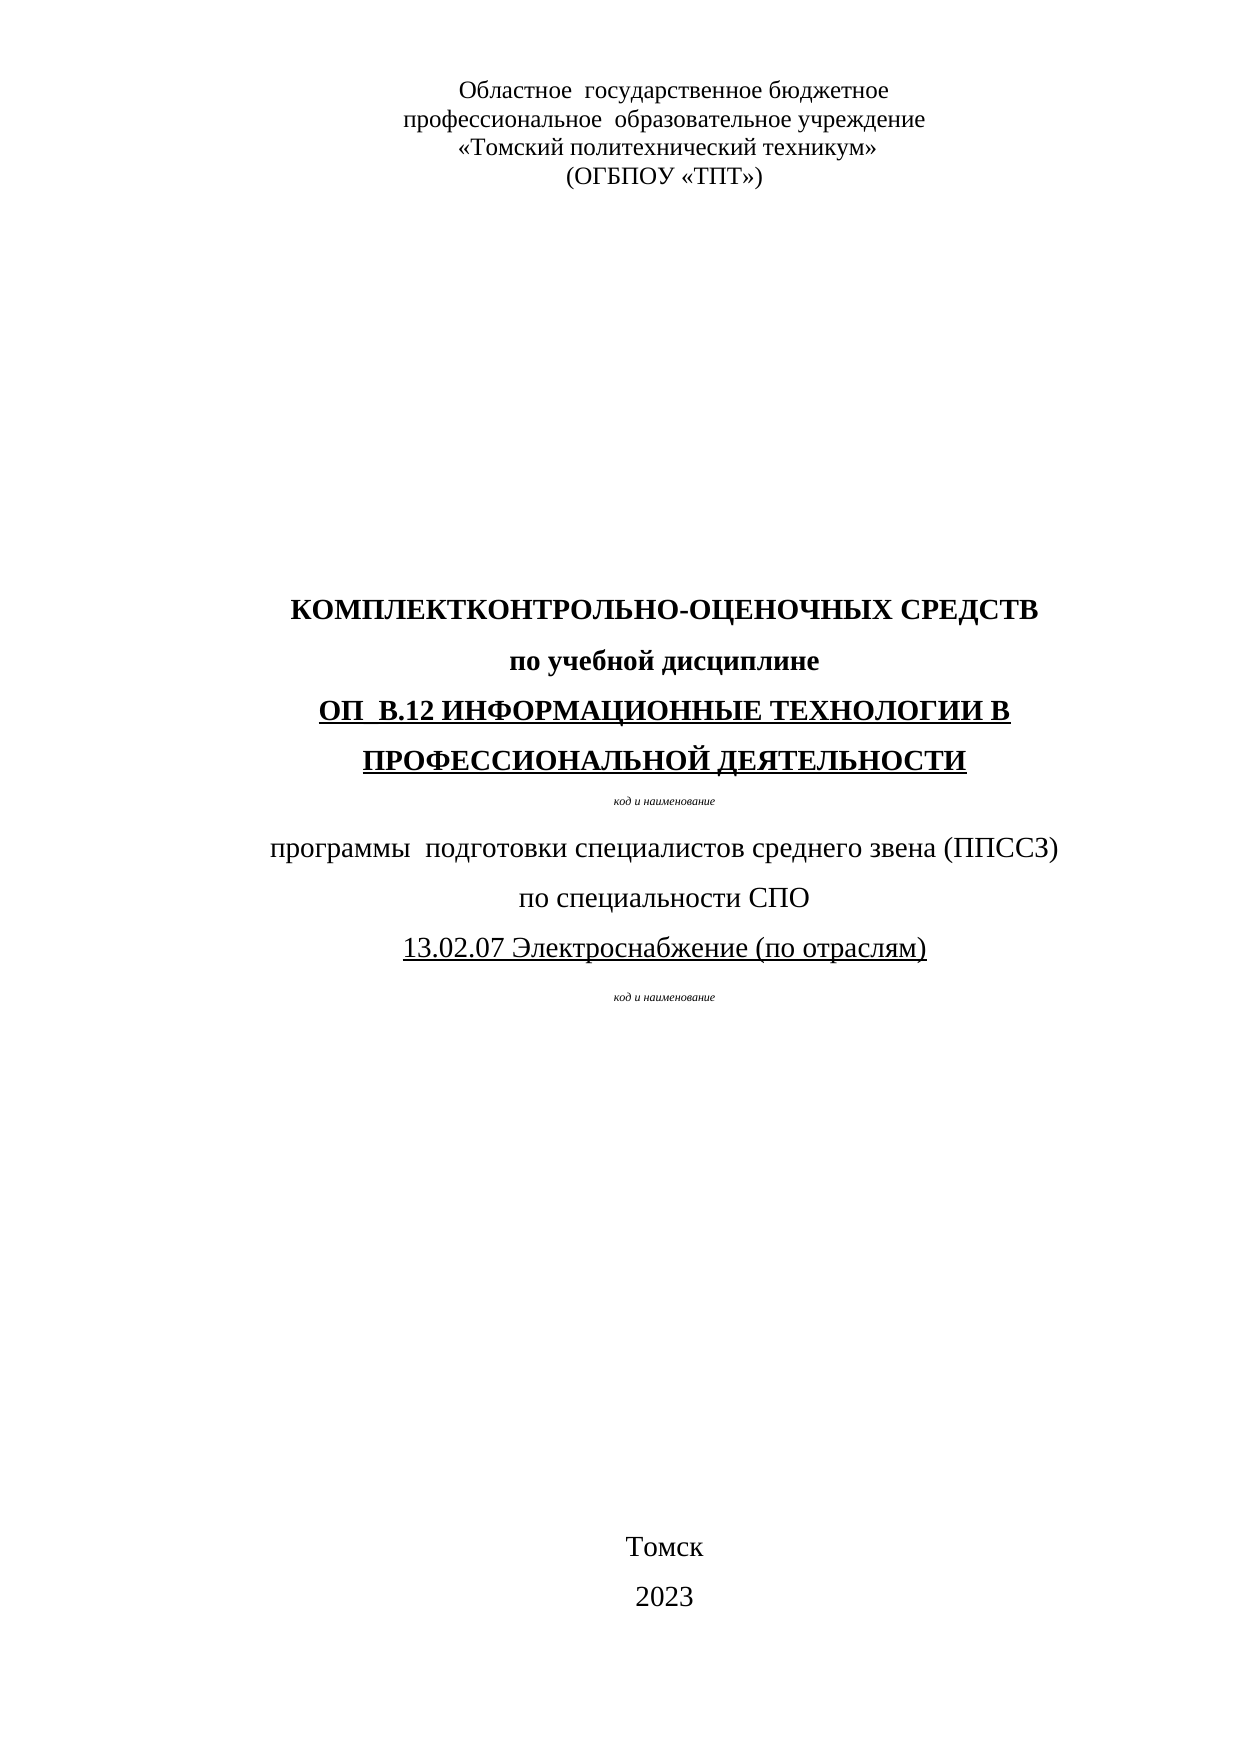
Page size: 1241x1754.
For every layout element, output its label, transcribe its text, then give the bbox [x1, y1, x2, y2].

text КОМПЛЕКТконтрольно-ОЦЕНОЧНЫХ СРЕДСТВ [177, 592, 1152, 626]
text по учебной дисциплине [177, 643, 1152, 676]
text программы подготовки специалистов среднего звена (ППССЗ) [177, 830, 1152, 863]
text код и наименование [177, 990, 1152, 1014]
text 2023 [177, 1579, 1152, 1613]
text ОП_В.12 ИНФОРМАЦИОННЫЕ ТЕХНОЛОГИИ В ПРОФЕССИОНАЛЬНОЙ ДЕЯТЕЛЬНОСТИ [177, 693, 1152, 777]
text «Томский политехнический техникум» [177, 132, 1152, 161]
text Томск [177, 1529, 1152, 1562]
text (ОГБПОУ «ТПТ») [177, 161, 1152, 190]
text Областное государственное бюджетное профессиональное образовательное учреждение [177, 75, 1152, 132]
text 13.02.07 Электроснабжение (по отраслям) [177, 930, 1152, 964]
text код и наименование [177, 794, 1152, 818]
text по специальности СПО [177, 880, 1152, 913]
